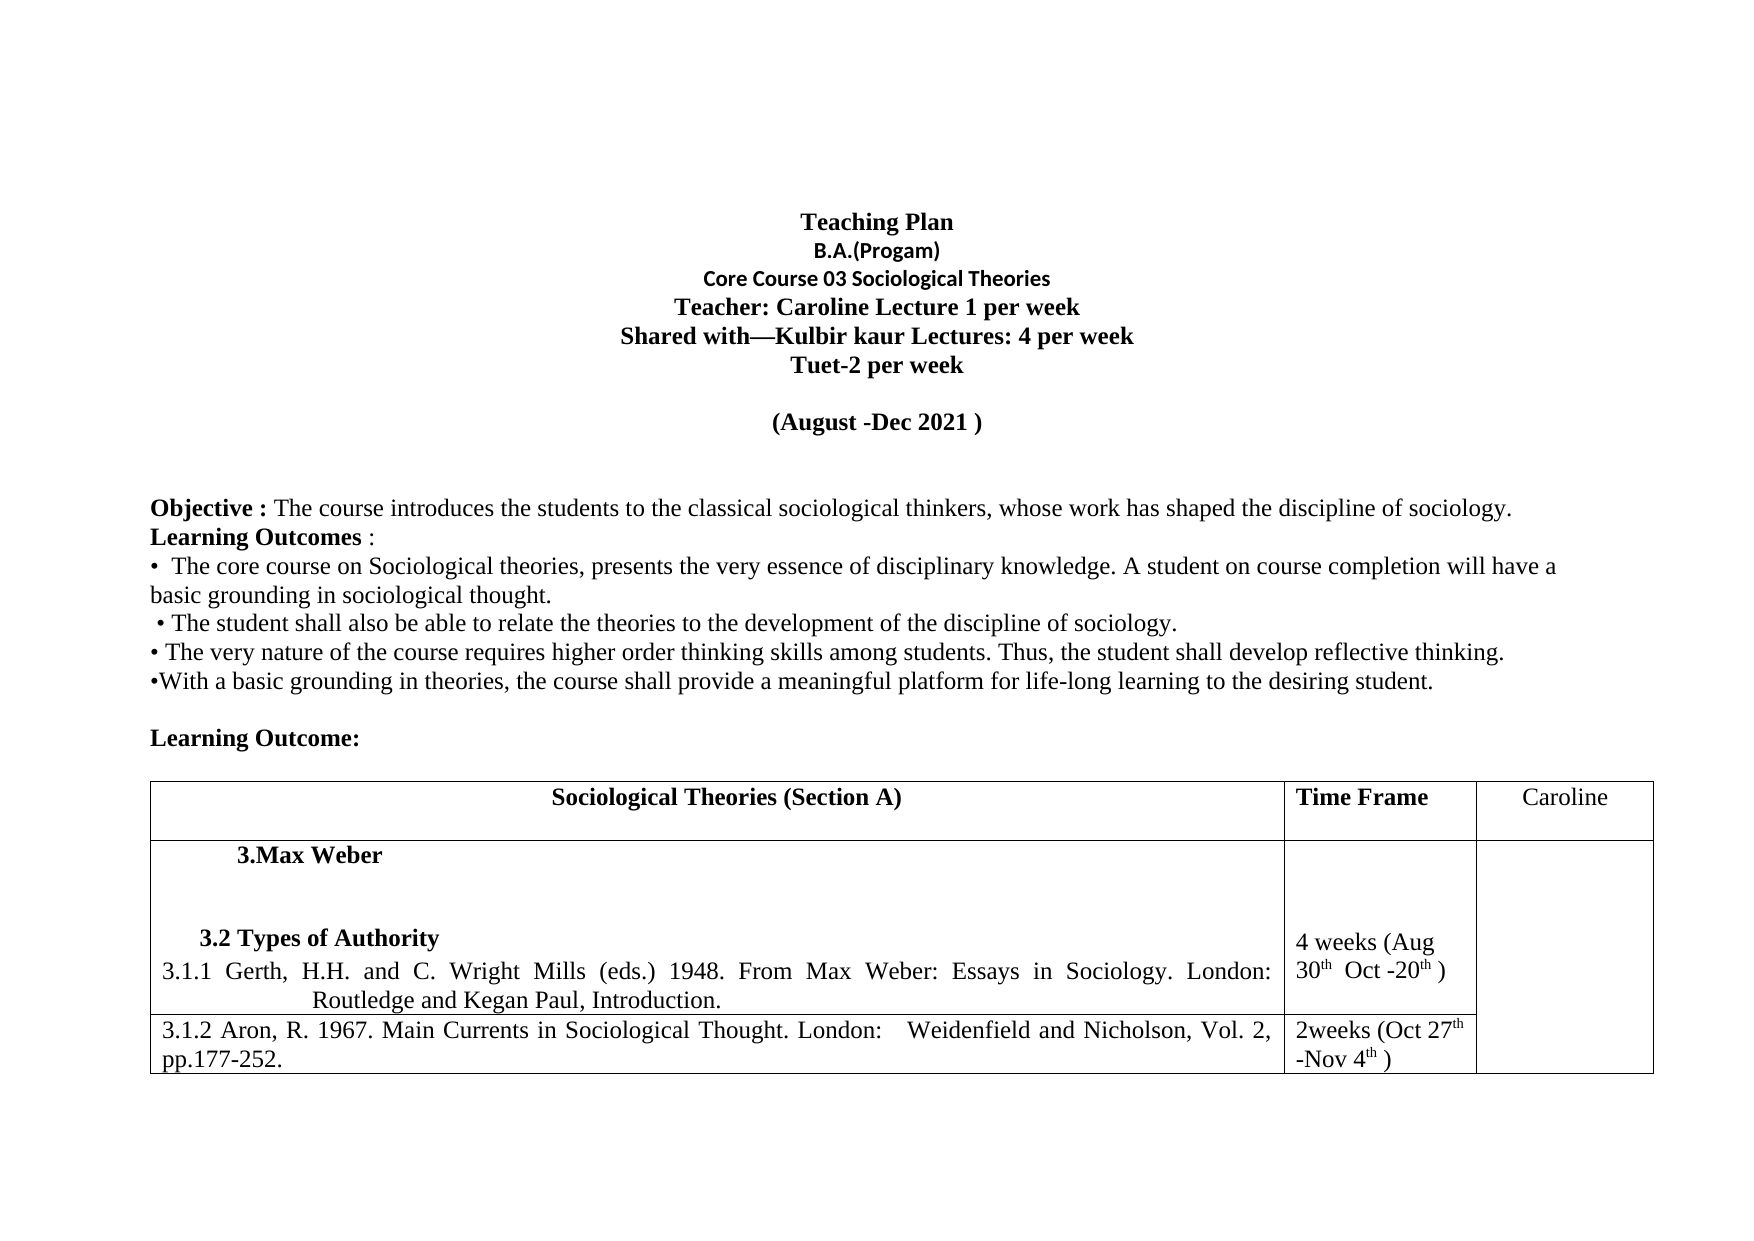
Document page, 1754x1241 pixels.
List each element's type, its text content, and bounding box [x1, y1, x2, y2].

table_cell [1477, 841, 1653, 1073]
text Learning Outcome: [150, 723, 1604, 752]
table_header Sociological Theories (Section A) [151, 782, 1284, 839]
text Objective : The course introduces the students to the classical sociological thinkers, whose work has shaped the discipline of sociology. [150, 493, 1604, 522]
text Learning Outcomes : [150, 522, 1604, 551]
text B.A.(Progam) [150, 236, 1604, 264]
text Teacher: Caroline Lecture 1 per week [150, 292, 1604, 321]
text • The very nature of the course requires higher order thinking skills among students. Thus, the student shall develop reflective thinking. [150, 637, 1604, 666]
table_header Caroline [1477, 782, 1653, 839]
table_header Time Frame [1285, 782, 1476, 839]
text Tuet-2 per week [150, 350, 1604, 378]
text Shared with—Kulbir kaur Lectures: 4 per week [150, 321, 1604, 350]
table_cell 3.1.2 Aron, R. 1967. Main Currents in Sociological Thought. London: Weidenfield and Nicholson, Vol. 2, pp.177-252. [151, 1015, 1284, 1073]
table_cell 3.Max Weber Types of Authority 3.1.1 Gerth, H.H. and C. Wright Mills (eds.) 1948. From Max Weber: Essays in Sociology. London: Routledge and Kegan Paul, Introduction. [151, 841, 1284, 1014]
text (August -Dec 2021 ) [150, 407, 1604, 436]
text Teaching Plan [150, 207, 1604, 236]
text • The core course on Sociological theories, presents the very essence of disciplinary knowledge. A student on course completion will have a basic grounding in sociological thought. [150, 551, 1604, 608]
text • The student shall also be able to relate the theories to the development of the discipline of sociology. [150, 608, 1604, 637]
text Core Course 03 Sociological Theories [150, 264, 1604, 292]
table_cell 4 weeks (Aug 30th Oct -20th ) [1285, 841, 1476, 1014]
text •With a basic grounding in theories, the course shall provide a meaningful platform for life-long learning to the desiring student. [150, 666, 1604, 695]
table_cell 2weeks (Oct 27th -Nov 4th ) [1285, 1015, 1476, 1073]
